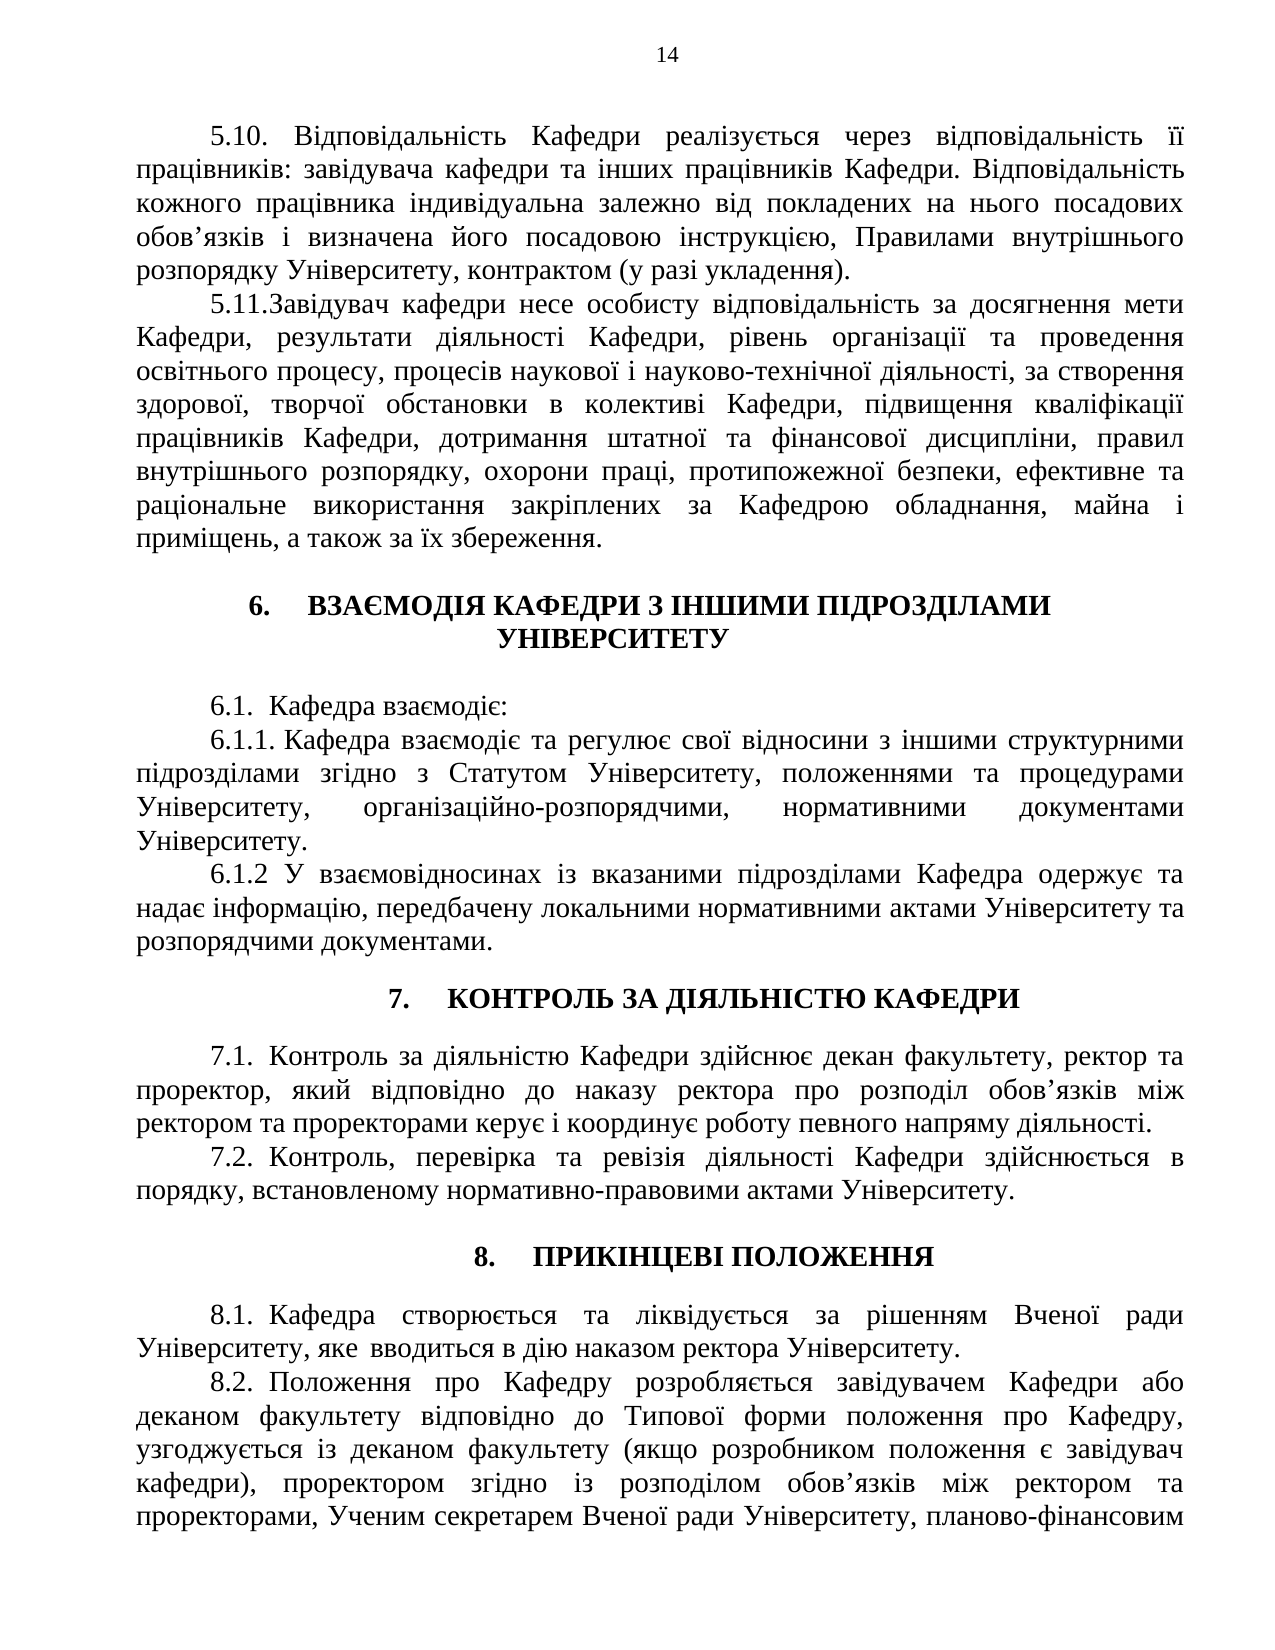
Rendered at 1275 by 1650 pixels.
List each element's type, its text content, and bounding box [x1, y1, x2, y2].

list Відповідальність Кафедри реалізується через відповідальність її працівників: завідувача кафедри та інших працівників Кафедри. Відповідальність кожного працівника індивідуальна залежно від покладених на нього посадових обов’язків і визначена його посадовою інструкцією, Правилами внутрішнього розпорядку Університету, контрактом (у разі укладення). [136, 118, 1185, 286]
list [136, 1364, 1185, 1532]
list Кафедра взаємодіє та регулює свої відносини з іншими структурними підрозділами згідно з Статутом Університету, положеннями та процедурами Університету, організаційно-розпорядчими, нормативними документами Університету. [136, 722, 1185, 856]
list Завідувач кафедри несе особисту відповідальність за досягнення мети Кафедри, результати діяльності Кафедри, рівень організації та проведення освітнього процесу, процесів наукової і науково-технічної діяльності, за створення здорової, творчої обстановки в колективі Кафедри, підвищення кваліфікації працівників Кафедри, дотримання штатної та фінансової дисципліни, правил внутрішнього розпорядку, охорони праці, протипожежної безпеки, ефективне та раціональне використання закріплених за Кафедрою обладнання, майна і приміщень, а також за їх збереження. [136, 286, 1185, 554]
list Кафедра взаємодіє: [136, 688, 1198, 722]
subtitle КОНТРОЛЬ ЗА ДІЯЛЬНІСТЮ КАФЕДРИ [136, 981, 1198, 1014]
list Контроль, перевірка та ревізія діяльності Кафедри здійснюється в порядку, встановленому нормативно-правовими актами Університету. [136, 1139, 1185, 1206]
text 6.1.2 У взаємовідносинах із вказаними підрозділами Кафедра одержує та надає інформацію, передбачену локальними нормативними актами Університету та розпорядчими документами. [136, 856, 1185, 957]
subtitle ПРИКІНЦЕВІ ПОЛОЖЕННЯ [136, 1239, 1198, 1273]
list Контроль за діяльністю Кафедри здійснює декан факультету, ректор та проректор, який відповідно до наказу ректора про розподіл обов’язків між ректором та проректорами керує і координує роботу певного напряму діяльності. [136, 1038, 1185, 1139]
list Кафедра створюється та ліквідується за рішенням Вченої ради Університету, яке вводиться в дію наказом ректора Університету. [136, 1297, 1185, 1364]
subtitle ВЗАЄМОДІЯ КАФЕДРИ З ІНШИМИ ПІДРОЗДІЛАМИ УНІВЕРСИТЕТУ [136, 588, 1089, 655]
